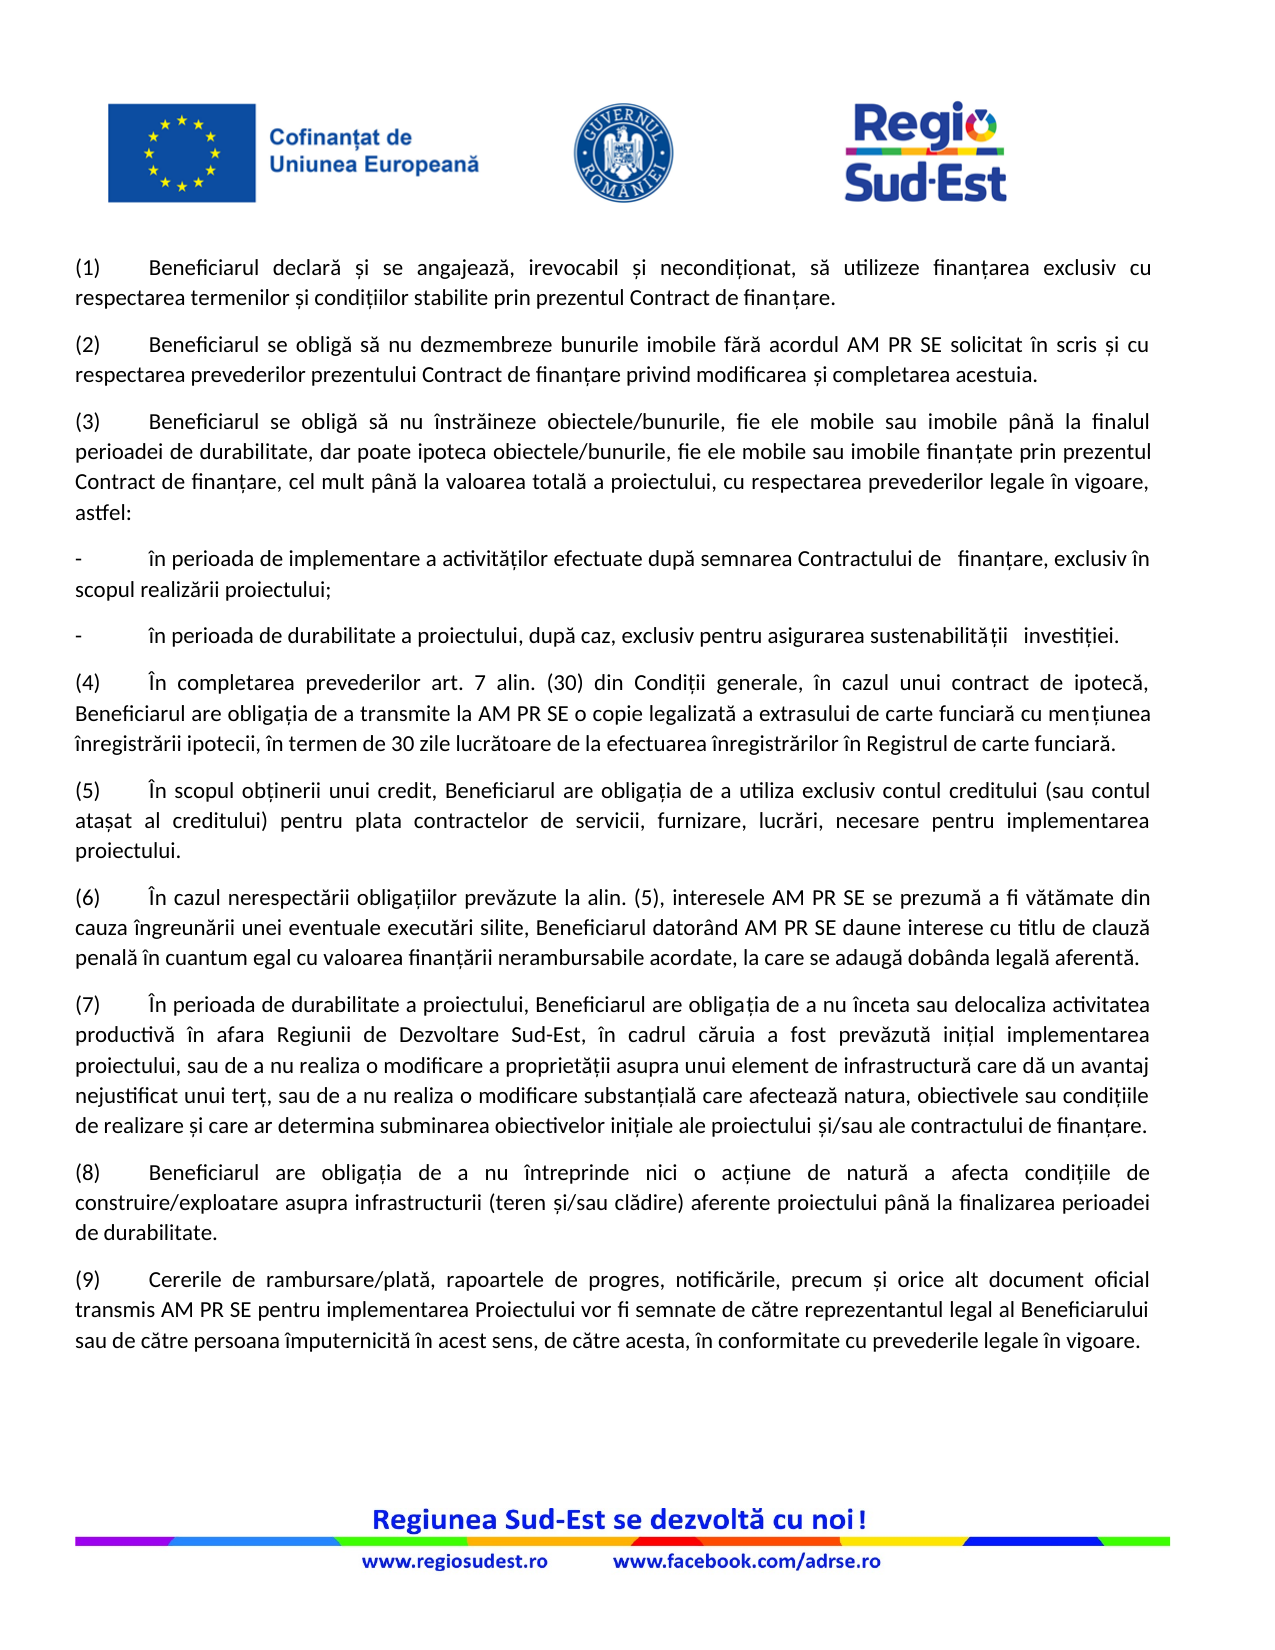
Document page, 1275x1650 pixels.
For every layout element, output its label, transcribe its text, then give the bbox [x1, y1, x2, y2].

text (3) Beneficiarul se obligă să nu înstrăineze obiectele/bunurile, fie ele mobile sau imobile până la finalul perioadei de durabilitate, dar poate ipoteca obiectele/bunurile, fie ele mobile sau imobile finanţate prin prezentul Contract de finanțare, cel mult până la valoarea totală a proiectului, cu respectarea prevederilor legale în vigoare, astfel: [75, 407, 1152, 526]
text (6) În cazul nerespectării obligaţiilor prevăzute la alin. (5), interesele AM PR SE se prezumă a fi vătămate din cauza îngreunării unei eventuale executări silite, Beneficiarul datorând AM PR SE daune interese cu titlu de clauză penală în cuantum egal cu valoarea finanțării nerambursabile acordate, la care se adaugă dobânda legală aferentă. [75, 883, 1152, 971]
text (2) Beneficiarul se obligă să nu dezmembreze bunurile imobile fără acordul AM PR SE solicitat în scris şi cu respectarea prevederilor prezentului Contract de finanțare privind modificarea și completarea acestuia. [75, 330, 1152, 388]
text (1) Beneficiarul declară și se angajează, irevocabil şi necondiţionat, să utilizeze finanţarea exclusiv cu respectarea termenilor şi condițiilor stabilite prin prezentul Contract de finanţare. [75, 253, 1152, 311]
text (4) În completarea prevederilor art. 7 alin. (30) din Condiții generale, în cazul unui contract de ipotecă, Beneficiarul are obligaţia de a transmite la AM PR SE o copie legalizată a extrasului de carte funciară cu menţiunea înregistrării ipotecii, în termen de 30 zile lucrătoare de la efectuarea înregistrărilor în Registrul de carte funciară. [75, 668, 1152, 757]
text (7) În perioada de durabilitate a proiectului, Beneficiarul are obligaţia de a nu înceta sau delocaliza activitatea productivă în afara Regiunii de Dezvoltare Sud-Est, în cadrul căruia a fost prevăzută inițial implementarea proiectului, sau de a nu realiza o modificare a proprietății asupra unui element de infrastructură care dă un avantaj nejustificat unui terţ, sau de a nu realiza o modificare substanțială care afectează natura, obiectivele sau condițiile de realizare și care ar determina subminarea obiectivelor inițiale ale proiectului și/sau ale contractului de finanțare. [75, 990, 1152, 1139]
text - în perioada de implementare a activităților efectuate după semnarea Contractului de finanțare, exclusiv în scopul realizării proiectului; [75, 544, 1152, 603]
text (8) Beneficiarul are obligaţia de a nu întreprinde nici o acţiune de natură a afecta condițiile de construire/exploatare asupra infrastructurii (teren și/sau clădire) aferente proiectului până la finalizarea perioadei de durabilitate. [75, 1158, 1152, 1246]
picture [75, 73, 1040, 225]
text (9) Cererile de rambursare/plată, rapoartele de progres, notificările, precum şi orice alt document oficial transmis AM PR SE pentru implementarea Proiectului vor fi semnate de către reprezentantul legal al Beneficiarului sau de către persoana împuternicită în acest sens, de către acesta, în conformitate cu prevederile legale în vigoare. [75, 1265, 1152, 1354]
text (5) În scopul obţinerii unui credit, Beneficiarul are obligaţia de a utiliza exclusiv contul creditului (sau contul ataşat al creditului) pentru plata contractelor de servicii, furnizare, lucrări, necesare pentru implementarea proiectului. [75, 776, 1152, 864]
picture [75, 1508, 1171, 1577]
text - în perioada de durabilitate a proiectului, după caz, exclusiv pentru asigurarea sustenabilităţii investiţiei. [75, 622, 1152, 649]
